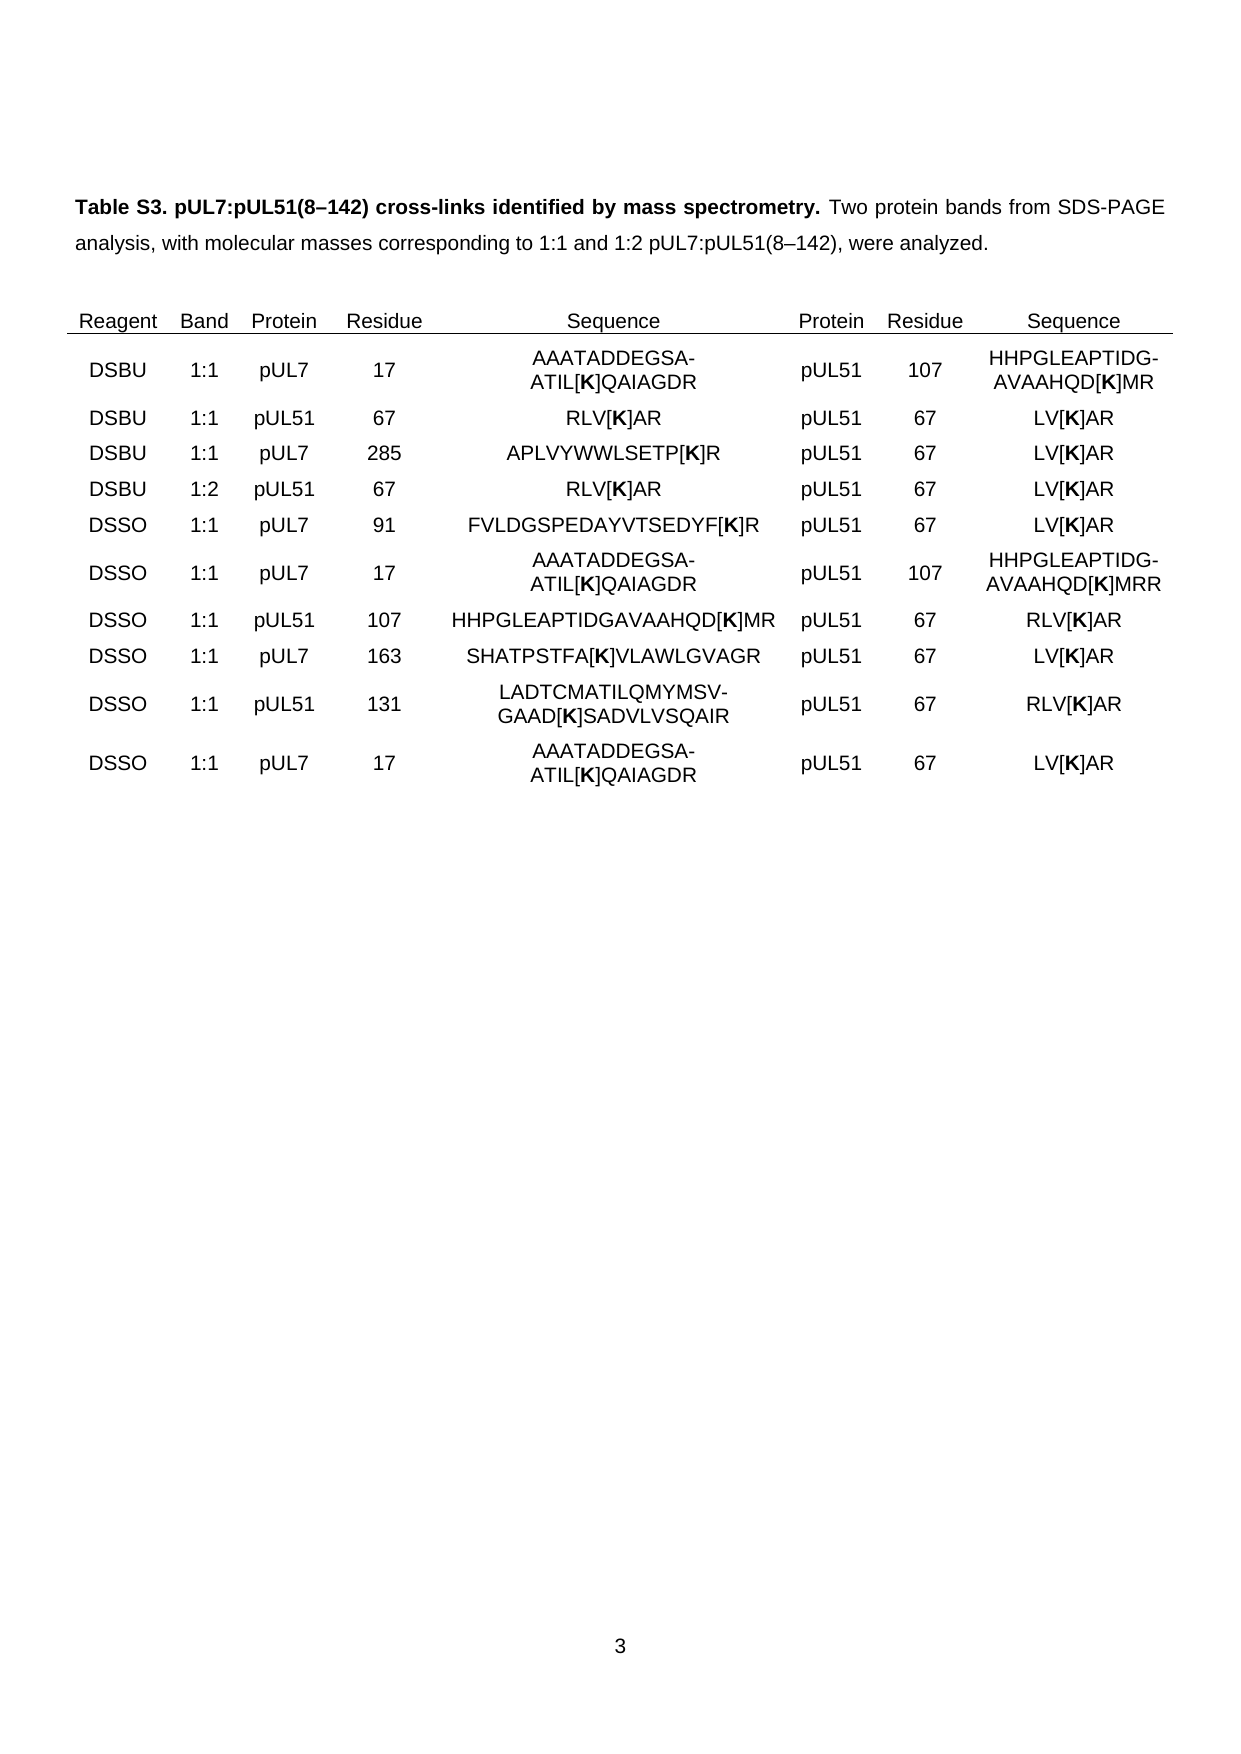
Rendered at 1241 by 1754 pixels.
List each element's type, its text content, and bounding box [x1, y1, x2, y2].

table_cell FVLDGSPEDAYVTSEDYF[K]R [440, 501, 787, 537]
table_cell HHPGLEAPTIDG- AVAAHQD[K]MRR [975, 537, 1173, 596]
table_cell LV[K]AR [975, 728, 1173, 787]
table_cell 1:1 [169, 334, 240, 394]
table_cell RLV[K]AR [440, 465, 787, 501]
table_cell pUL7 [240, 334, 328, 394]
table_header Sequence [440, 297, 787, 333]
table_cell pUL51 [787, 537, 876, 596]
table_cell 17 [328, 334, 440, 394]
table_cell pUL51 [787, 465, 876, 501]
table_cell pUL51 [787, 501, 876, 537]
table_cell 1:1 [169, 537, 240, 596]
table_cell 91 [328, 501, 440, 537]
table_header Reagent [67, 297, 168, 333]
table_cell HHPGLEAPTIDGAVAAHQD[K]MR [440, 596, 787, 632]
table_cell 67 [876, 596, 974, 632]
table_header Residue [328, 297, 440, 333]
table_cell pUL51 [787, 668, 876, 727]
table_cell RLV[K]AR [975, 596, 1173, 632]
table_cell pUL51 [240, 668, 328, 727]
table_cell pUL7 [240, 501, 328, 537]
table_cell DSBU [67, 394, 168, 429]
table_cell 1:1 [169, 596, 240, 632]
table_cell DSBU [67, 334, 168, 394]
table_cell 1:1 [169, 728, 240, 787]
table_cell LADTCMATILQMYMSV- GAAD[K]SADVLVSQAIR [440, 668, 787, 727]
table_cell RLV[K]AR [440, 394, 787, 429]
table_cell 131 [328, 668, 440, 727]
table_cell pUL7 [240, 537, 328, 596]
table_cell DSSO [67, 501, 168, 537]
table_cell 285 [328, 429, 440, 465]
table_cell 1:1 [169, 429, 240, 465]
table_cell 67 [876, 465, 974, 501]
table_cell DSSO [67, 668, 168, 727]
table_cell DSSO [67, 596, 168, 632]
table_cell LV[K]AR [975, 632, 1173, 668]
table_cell pUL51 [787, 394, 876, 429]
table_cell LV[K]AR [975, 501, 1173, 537]
table_header Protein [240, 297, 328, 333]
table_cell RLV[K]AR [975, 668, 1173, 727]
table_cell 107 [876, 334, 974, 394]
table_cell 67 [328, 394, 440, 429]
table_cell DSBU [67, 465, 168, 501]
table_cell DSBU [67, 429, 168, 465]
table_cell 17 [328, 537, 440, 596]
table_cell pUL51 [787, 728, 876, 787]
table_cell 67 [876, 501, 974, 537]
table_cell 67 [876, 728, 974, 787]
table_header Residue [876, 297, 974, 333]
table_cell pUL7 [240, 632, 328, 668]
table_cell 1:2 [169, 465, 240, 501]
table_cell 67 [876, 632, 974, 668]
table_cell pUL51 [787, 429, 876, 465]
table_cell pUL51 [240, 596, 328, 632]
table_cell 107 [876, 537, 974, 596]
table_cell LV[K]AR [975, 465, 1173, 501]
table_cell 1:1 [169, 668, 240, 727]
table_cell DSSO [67, 728, 168, 787]
text Table S3. pUL7:pUL51(8–142) cross-links identified by mass spectrometry. Two protein bands from SDS-PAGE analysis, with molecular masses corresponding to 1:1 and 1:2 pUL7:pUL51(8–142), were analyzed. [75, 195, 1165, 255]
table_cell SHATPSTFA[K]VLAWLGVAGR [440, 632, 787, 668]
table_cell 1:1 [169, 394, 240, 429]
table_cell 67 [328, 465, 440, 501]
table_cell pUL51 [787, 334, 876, 394]
table_cell AAATADDEGSA- ATIL[K]QAIAGDR [440, 728, 787, 787]
table_header Protein [787, 297, 876, 333]
table_cell 163 [328, 632, 440, 668]
table_cell pUL51 [240, 394, 328, 429]
table_cell pUL51 [787, 596, 876, 632]
table_cell APLVYWWLSETP[K]R [440, 429, 787, 465]
table_cell DSSO [67, 632, 168, 668]
table_header Sequence [975, 297, 1173, 333]
table_cell AAATADDEGSA- ATIL[K]QAIAGDR [440, 537, 787, 596]
table_cell LV[K]AR [975, 429, 1173, 465]
table_cell pUL51 [240, 465, 328, 501]
table_cell AAATADDEGSA- ATIL[K]QAIAGDR [440, 334, 787, 394]
table_cell pUL51 [787, 632, 876, 668]
table_cell LV[K]AR [975, 394, 1173, 429]
table_cell 67 [876, 394, 974, 429]
table_header Band [169, 297, 240, 333]
table_cell 67 [876, 429, 974, 465]
table_cell 17 [328, 728, 440, 787]
table_cell DSSO [67, 537, 168, 596]
table_cell pUL7 [240, 429, 328, 465]
table_cell 67 [876, 668, 974, 727]
table_cell pUL7 [240, 728, 328, 787]
table_cell 107 [328, 596, 440, 632]
table_cell 1:1 [169, 632, 240, 668]
table_cell HHPGLEAPTIDG- AVAAHQD[K]MR [975, 334, 1173, 394]
table_cell 1:1 [169, 501, 240, 537]
